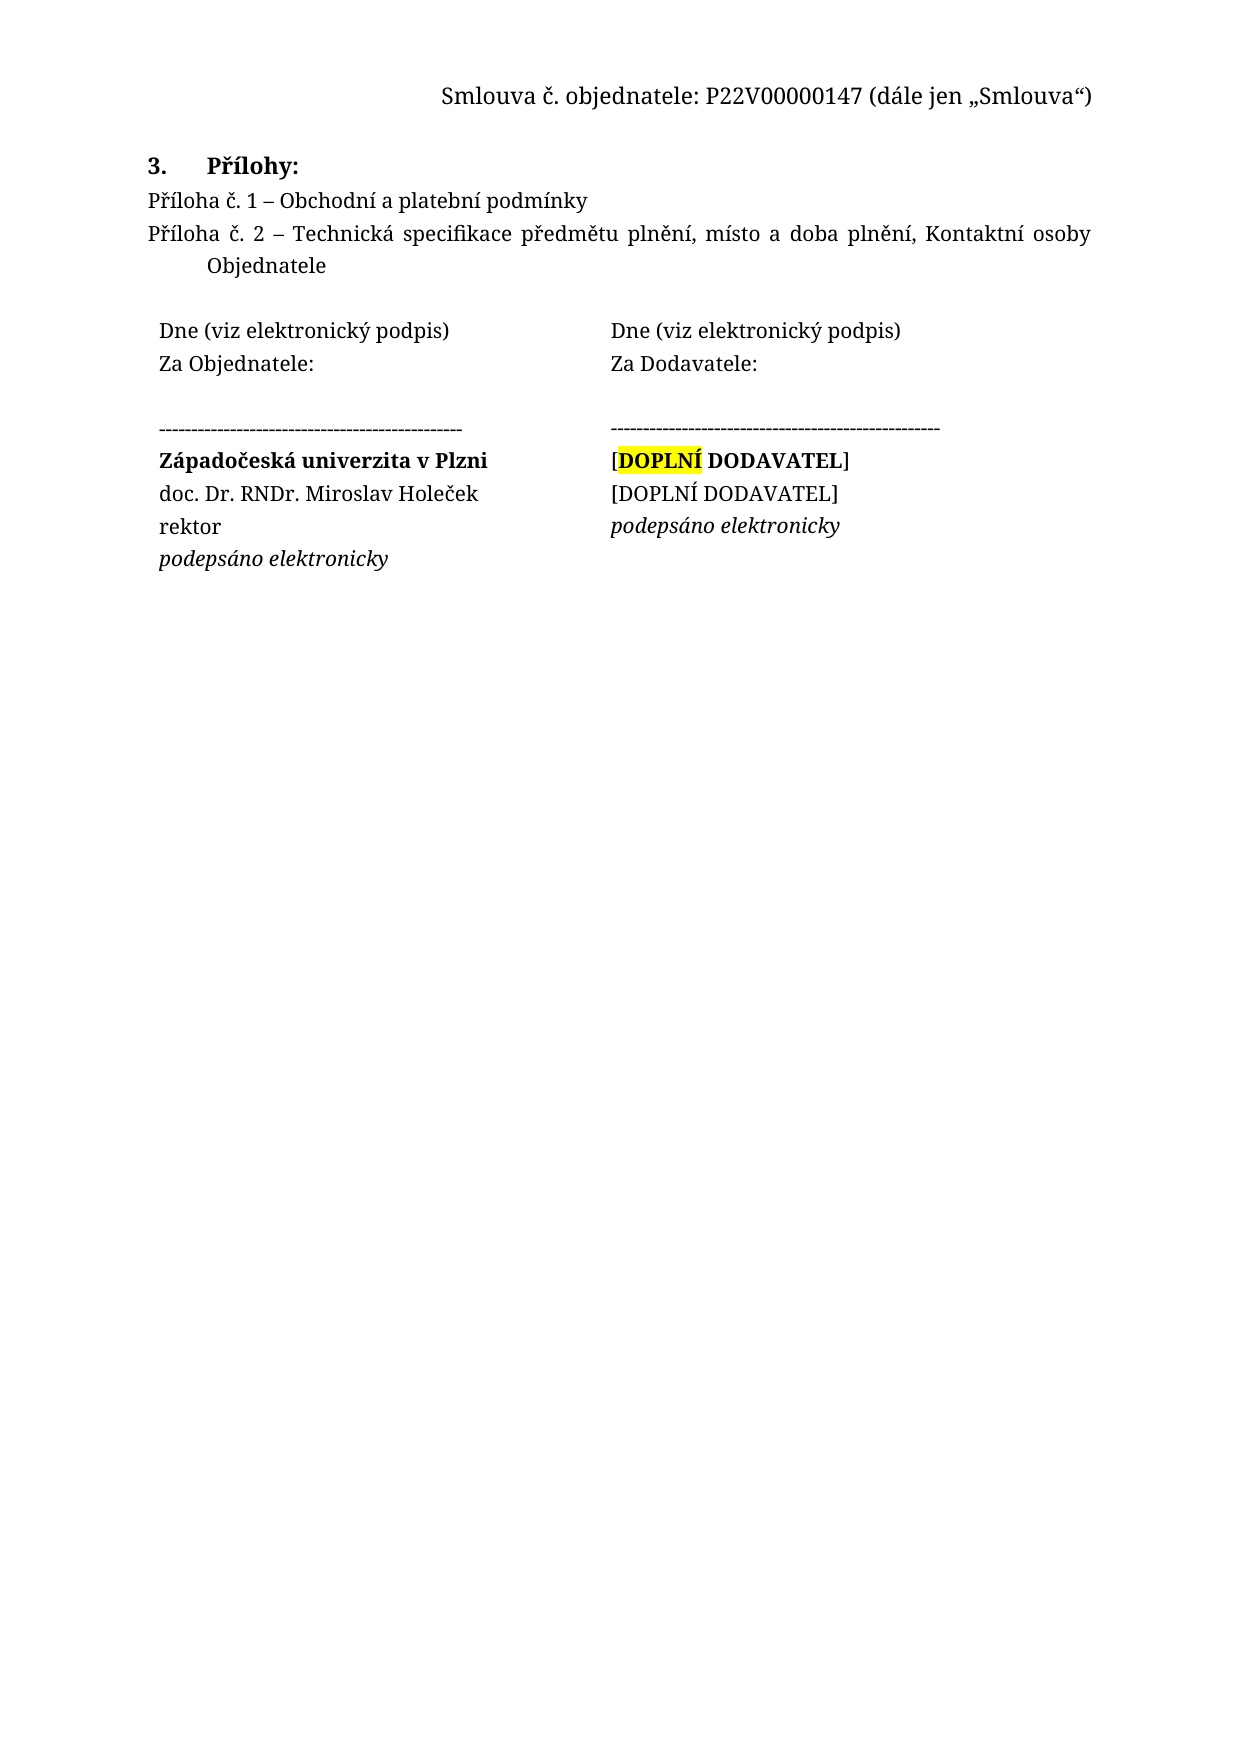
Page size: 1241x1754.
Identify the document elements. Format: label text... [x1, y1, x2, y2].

text Příloha č. 1 – Obchodní a platební podmínky [148, 186, 1093, 214]
table_header Dne (viz elektronický podpis) Za Objednatele: ----------------------------------------------- Západočeská univerzita v Plzni doc. Dr. RNDr. Miroslav Holeček rektor podepsáno elektronicky [148, 316, 599, 577]
list Přílohy: [148, 150, 1093, 181]
table_header Dne (viz elektronický podpis) Za Dodavatele: --------------------------------------------------- [DOPLNÍ DODAVATEL] [DOPLNÍ DODAVATEL] podepsáno elektronicky [599, 316, 1051, 577]
text Příloha č. 2 – Technická specifikace předmětu plnění, místo a doba plnění, Kontaktní osoby Objednatele [148, 219, 1093, 280]
